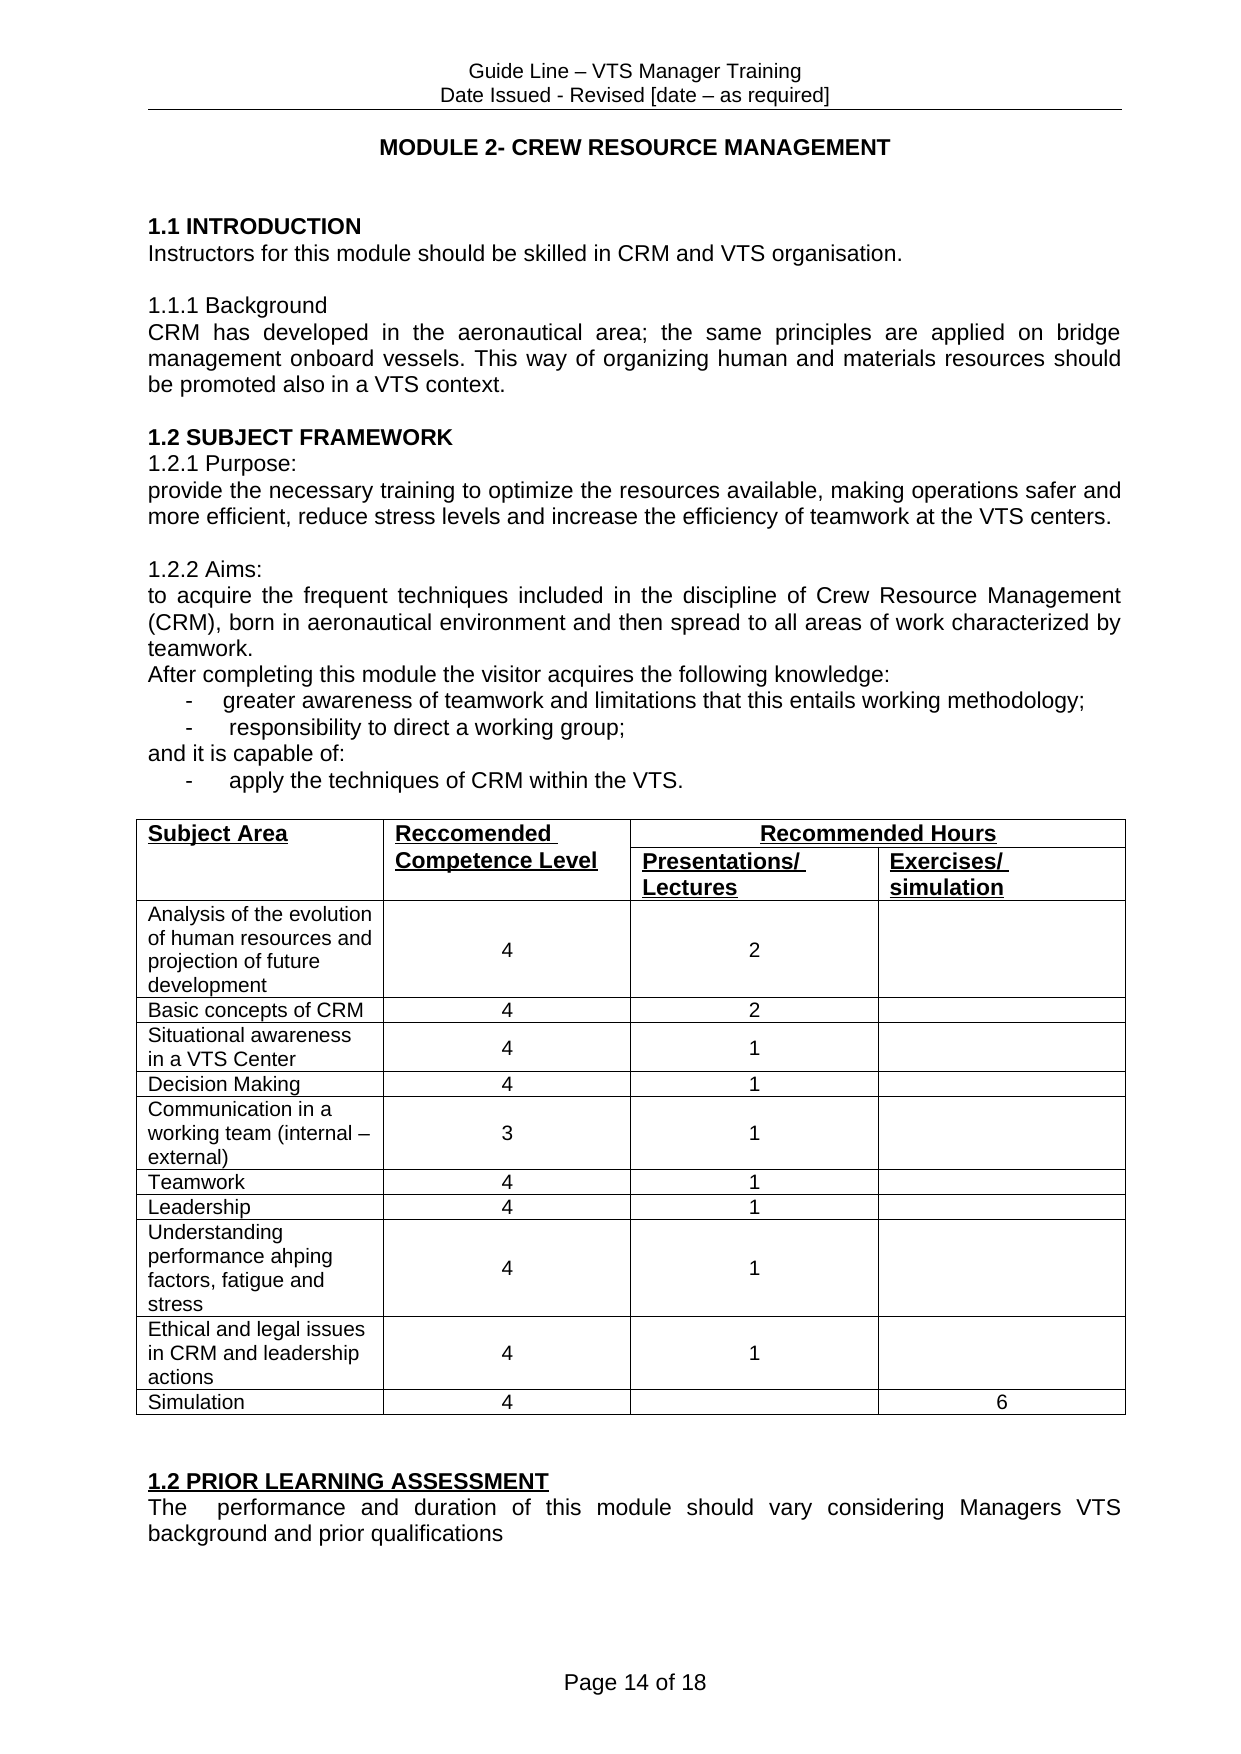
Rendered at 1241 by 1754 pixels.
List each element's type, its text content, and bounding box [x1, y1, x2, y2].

list greater awareness of teamwork and limitations that this entails working methodology; [185, 687, 1122, 714]
table_cell 1 [631, 1170, 878, 1194]
table_cell [879, 1072, 1125, 1096]
text CRM has developed in the aeronautical area; the same principles are applied on bridge management onboard vessels. This way of organizing human and materials resources should be promoted also in a VTS context. [148, 318, 1122, 398]
table_cell [879, 1195, 1125, 1219]
table_cell Situational awareness in a VTS Center [137, 1023, 383, 1071]
table_cell 4 [384, 1317, 630, 1389]
text 1.1 INTRODUCTION [148, 213, 1122, 239]
table_cell 1 [631, 1220, 878, 1316]
table_cell [879, 998, 1125, 1022]
table_cell [631, 1390, 878, 1414]
table_cell 4 [384, 1220, 630, 1316]
table_cell [879, 1023, 1125, 1071]
table_cell Teamwork [137, 1170, 383, 1194]
table_cell Ethical and legal issues in CRM and leadership actions [137, 1317, 383, 1389]
table_cell [879, 1317, 1125, 1389]
text 1.2 PRIOR LEARNING ASSESSMENT [148, 1468, 1122, 1494]
table_cell 1 [631, 1097, 878, 1169]
table_cell [879, 1170, 1125, 1194]
text 1.2.2 Aims: [148, 556, 1122, 582]
table_cell 1 [631, 1023, 878, 1071]
text 1.1.1 Background [148, 292, 1122, 318]
text After completing this module the visitor acquires the following knowledge: [148, 661, 1122, 687]
table_cell Communication in a working team (internal – external) [137, 1097, 383, 1169]
table_header Recommended Hours [631, 820, 1125, 847]
table_cell 4 [384, 1390, 630, 1414]
table_cell Analysis of the evolution of human resources and projection of future development [137, 901, 383, 997]
text 1.2 SUBJECT FRAMEWORK [148, 424, 1122, 450]
table_header Reccomended Competence Level [384, 820, 630, 900]
table_cell 3 [384, 1097, 630, 1169]
list responsibility to direct a working group; [185, 714, 1122, 740]
table_cell 1 [631, 1317, 878, 1389]
table_cell 4 [384, 998, 630, 1022]
table_cell 4 [384, 1195, 630, 1219]
table_cell 4 [384, 901, 630, 997]
text MODULE 2- CREW RESOURCE MANAGEMENT [148, 134, 1122, 160]
table_cell Exercises/ simulation [879, 848, 1125, 900]
table_cell 1 [631, 1072, 878, 1096]
text Instructors for this module should be skilled in CRM and VTS organisation. [148, 239, 1122, 266]
table_cell Simulation [137, 1390, 383, 1414]
text to acquire the frequent techniques included in the discipline of Crew Resource Management (CRM), born in aeronautical environment and then spread to all areas of work characterized by teamwork. [148, 582, 1122, 661]
table_cell 1 [631, 1195, 878, 1219]
table_cell Basic concepts of CRM [137, 998, 383, 1022]
table_cell 4 [384, 1023, 630, 1071]
text The performance and duration of this module should vary considering Managers VTS background and prior qualifications [148, 1494, 1122, 1547]
table_cell [879, 901, 1125, 997]
list apply the techniques of CRM within the VTS. [185, 767, 1122, 793]
text and it is capable of: [148, 740, 1122, 767]
text provide the necessary training to optimize the resources available, making operations safer and more efficient, reduce stress levels and increase the efficiency of teamwork at the VTS centers. [148, 477, 1122, 529]
table_cell Presentations/ Lectures [631, 848, 878, 900]
table_cell 6 [879, 1390, 1125, 1414]
table_cell 2 [631, 901, 878, 997]
table_cell 4 [384, 1072, 630, 1096]
table_cell 4 [384, 1170, 630, 1194]
table_cell [879, 1220, 1125, 1316]
table_header Subject Area [137, 820, 383, 900]
text 1.2.1 Purpose: [148, 450, 1122, 477]
table_cell Understanding performance ahping factors, fatigue and stress [137, 1220, 383, 1316]
table_cell Leadership [137, 1195, 383, 1219]
table_cell [879, 1097, 1125, 1169]
table_cell Decision Making [137, 1072, 383, 1096]
table_cell 2 [631, 998, 878, 1022]
